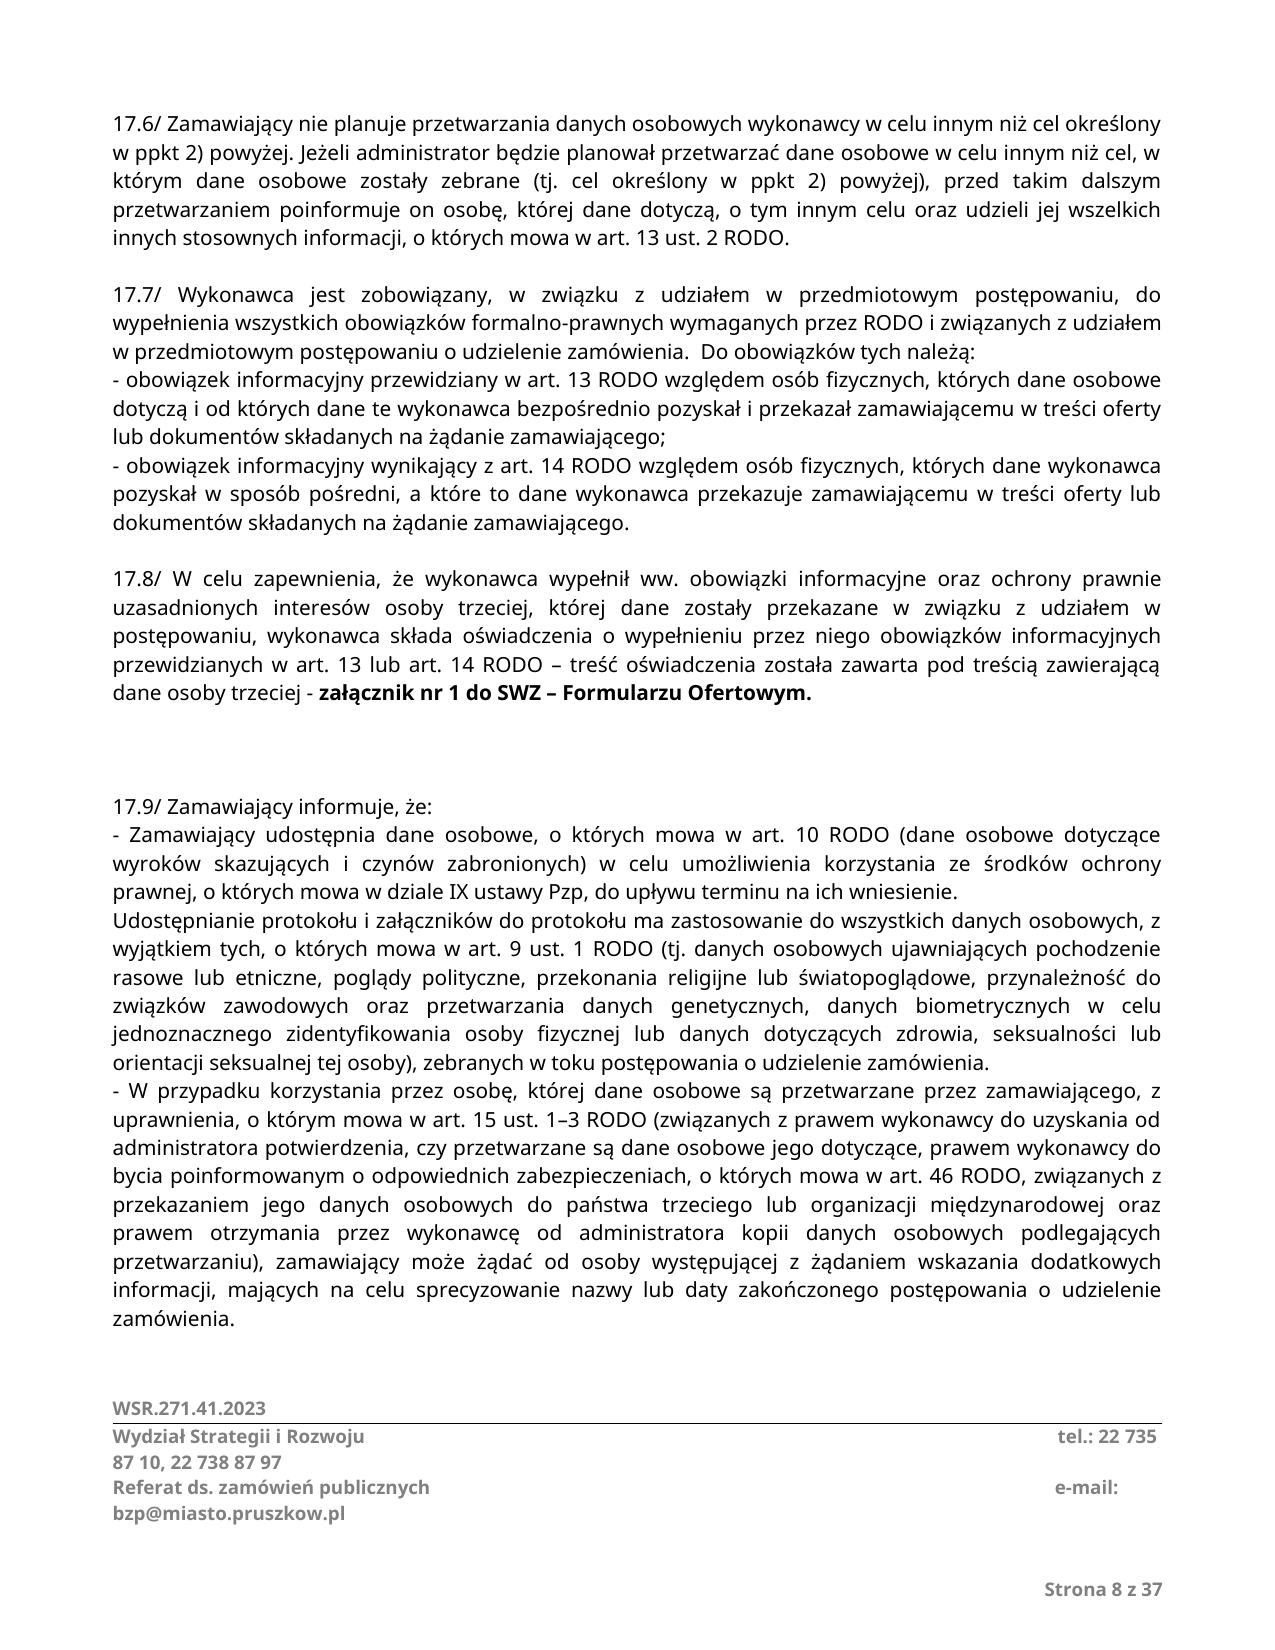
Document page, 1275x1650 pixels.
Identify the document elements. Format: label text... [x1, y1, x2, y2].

text - obowiązek informacyjny wynikający z art. 14 RODO względem osób fizycznych, których dane wykonawca pozyskał w sposób pośredni, a które to dane wykonawca przekazuje zamawiającemu w treści oferty lub dokumentów składanych na żądanie zamawiającego. [112, 451, 1162, 536]
text 17.7/ Wykonawca jest zobowiązany, w związku z udziałem w przedmiotowym postępowaniu, do wypełnienia wszystkich obowiązków formalno-prawnych wymaganych przez RODO i związanych z udziałem w przedmiotowym postępowaniu o udzielenie zamówienia. Do obowiązków tych należą: [112, 280, 1162, 365]
text 17.6/ Zamawiający nie planuje przetwarzania danych osobowych wykonawcy w celu innym niż cel określony w ppkt 2) powyżej. Jeżeli administrator będzie planował przetwarzać dane osobowe w celu innym niż cel, w którym dane osobowe zostały zebrane (tj. cel określony w ppkt 2) powyżej), przed takim dalszym przetwarzaniem poinformuje on osobę, której dane dotyczą, o tym innym celu oraz udzieli jej wszelkich innych stosownych informacji, o których mowa w art. 13 ust. 2 RODO. [112, 109, 1162, 252]
text Udostępnianie protokołu i załączników do protokołu ma zastosowanie do wszystkich danych osobowych, z wyjątkiem tych, o których mowa w art. 9 ust. 1 RODO (tj. danych osobowych ujawniających pochodzenie rasowe lub etniczne, poglądy polityczne, przekonania religijne lub światopoglądowe, przynależność do związków zawodowych oraz przetwarzania danych genetycznych, danych biometrycznych w celu jednoznacznego zidentyfikowania osoby fizycznej lub danych dotyczących zdrowia, seksualności lub orientacji seksualnej tej osoby), zebranych w toku postępowania o udzielenie zamówienia. [112, 906, 1162, 1076]
text 17.8/ W celu zapewnienia, że wykonawca wypełnił ww. obowiązki informacyjne oraz ochrony prawnie uzasadnionych interesów osoby trzeciej, której dane zostały przekazane w związku z udziałem w postępowaniu, wykonawca składa oświadczenia o wypełnieniu przez niego obowiązków informacyjnych przewidzianych w art. 13 lub art. 14 RODO – treść oświadczenia została zawarta pod treścią zawierającą dane osoby trzeciej - załącznik nr 1 do SWZ – Formularzu Ofertowym. [112, 564, 1162, 707]
text - Zamawiający udostępnia dane osobowe, o których mowa w art. 10 RODO (dane osobowe dotyczące wyroków skazujących i czynów zabronionych) w celu umożliwienia korzystania ze środków ochrony prawnej, o których mowa w dziale IX ustawy Pzp, do upływu terminu na ich wniesienie. [112, 820, 1162, 906]
text - W przypadku korzystania przez osobę, której dane osobowe są przetwarzane przez zamawiającego, z uprawnienia, o którym mowa w art. 15 ust. 1–3 RODO (związanych z prawem wykonawcy do uzyskania od administratora potwierdzenia, czy przetwarzane są dane osobowe jego dotyczące, prawem wykonawcy do bycia poinformowanym o odpowiednich zabezpieczeniach, o których mowa w art. 46 RODO, związanych z przekazaniem jego danych osobowych do państwa trzeciego lub organizacji międzynarodowej oraz prawem otrzymania przez wykonawcę od administratora kopii danych osobowych podlegających przetwarzaniu), zamawiający może żądać od osoby występującej z żądaniem wskazania dodatkowych informacji, mających na celu sprecyzowanie nazwy lub daty zakończonego postępowania o udzielenie zamówienia. [112, 1076, 1162, 1332]
text 17.9/ Zamawiający informuje, że: [112, 792, 1162, 820]
text - obowiązek informacyjny przewidziany w art. 13 RODO względem osób fizycznych, których dane osobowe dotyczą i od których dane te wykonawca bezpośrednio pozyskał i przekazał zamawiającemu w treści oferty lub dokumentów składanych na żądanie zamawiającego; [112, 365, 1162, 451]
